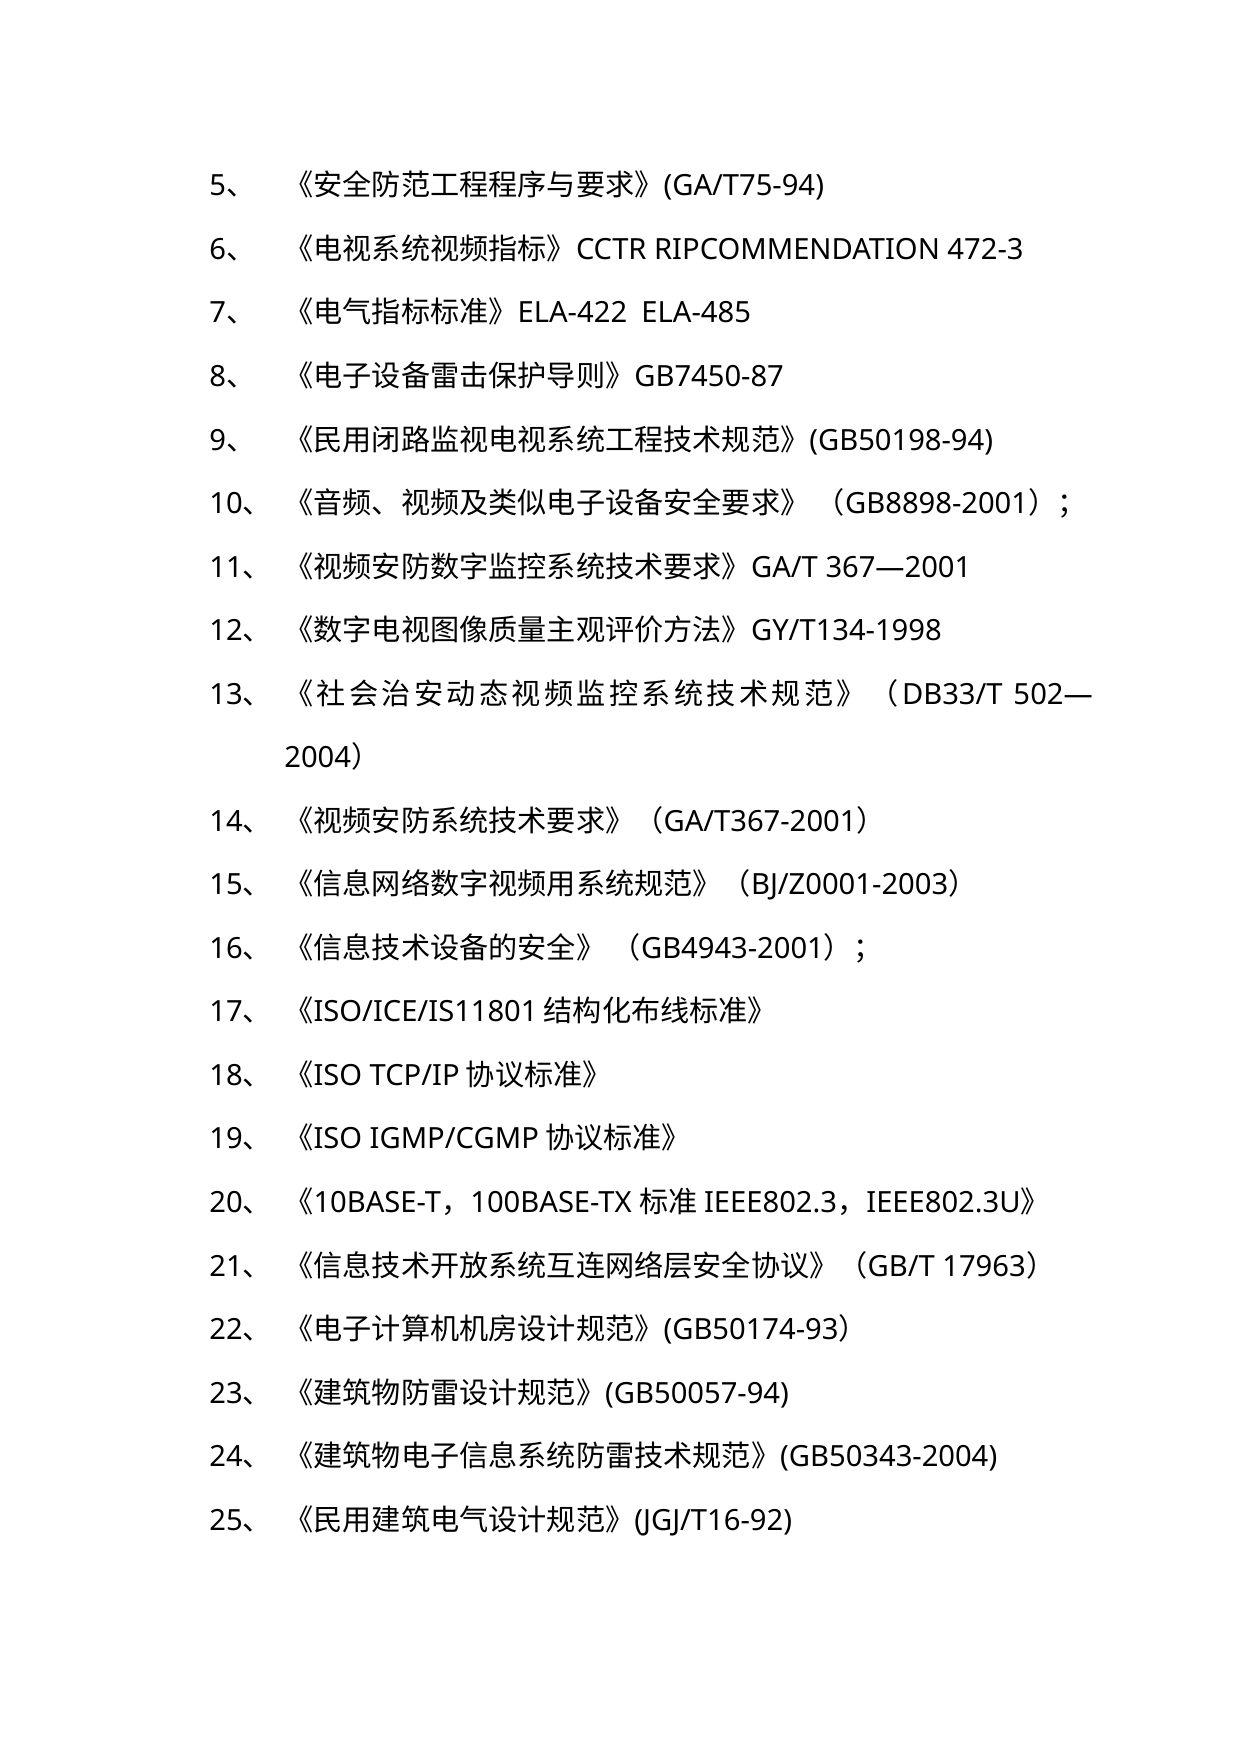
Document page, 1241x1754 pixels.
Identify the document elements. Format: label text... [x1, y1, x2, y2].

list 《民用建筑电气设计规范》(JGJ/T16-92) [209, 1496, 1093, 1539]
list 《10BASE-T，100BASE-TX 标准 IEEE802.3，IEEE802.3U》 [209, 1179, 1093, 1221]
list 《ISO TCP/IP协议标准》 [209, 1052, 1093, 1094]
list 《民用闭路监视电视系统工程技术规范》(GB50198-94) [209, 416, 1093, 458]
list 《建筑物防雷设计规范》(GB50057-94) [209, 1369, 1093, 1412]
list 《电子计算机机房设计规范》(GB50174-93） [209, 1306, 1093, 1348]
list 《社会治安动态视频监控系统技术规范》（DB33/T 502—2004） [209, 670, 1093, 776]
list 《信息技术设备的安全》 （GB4943-2001）； [209, 924, 1093, 967]
list 《音频、视频及类似电子设备安全要求》 （GB8898-2001）； [209, 480, 1093, 522]
list 《信息技术开放系统互连网络层安全协议》（GB/T 17963） [209, 1242, 1093, 1284]
list 《安全防范工程程序与要求》(GA/T75-94) [209, 162, 1093, 204]
list 《视频安防系统技术要求》（GA/T367-2001） [209, 797, 1093, 840]
list 《电视系统视频指标》CCTR RIPCOMMENDATION 472-3 [209, 226, 1093, 268]
list 《ISO IGMP/CGMP协议标准》 [209, 1115, 1093, 1157]
list 《ISO/ICE/IS11801结构化布线标准》 [209, 988, 1093, 1030]
list 《视频安防数字监控系统技术要求》GA/T 367—2001 [209, 543, 1093, 586]
list 《数字电视图像质量主观评价方法》GY/T134-1998 [209, 607, 1093, 649]
list 《信息网络数字视频用系统规范》（BJ/Z0001-2003） [209, 861, 1093, 903]
list 《电气指标标准》ELA-422 ELA-485 [209, 289, 1093, 331]
list 《建筑物电子信息系统防雷技术规范》(GB50343-2004) [209, 1433, 1093, 1475]
list 《电子设备雷击保护导则》GB7450-87 [209, 353, 1093, 395]
